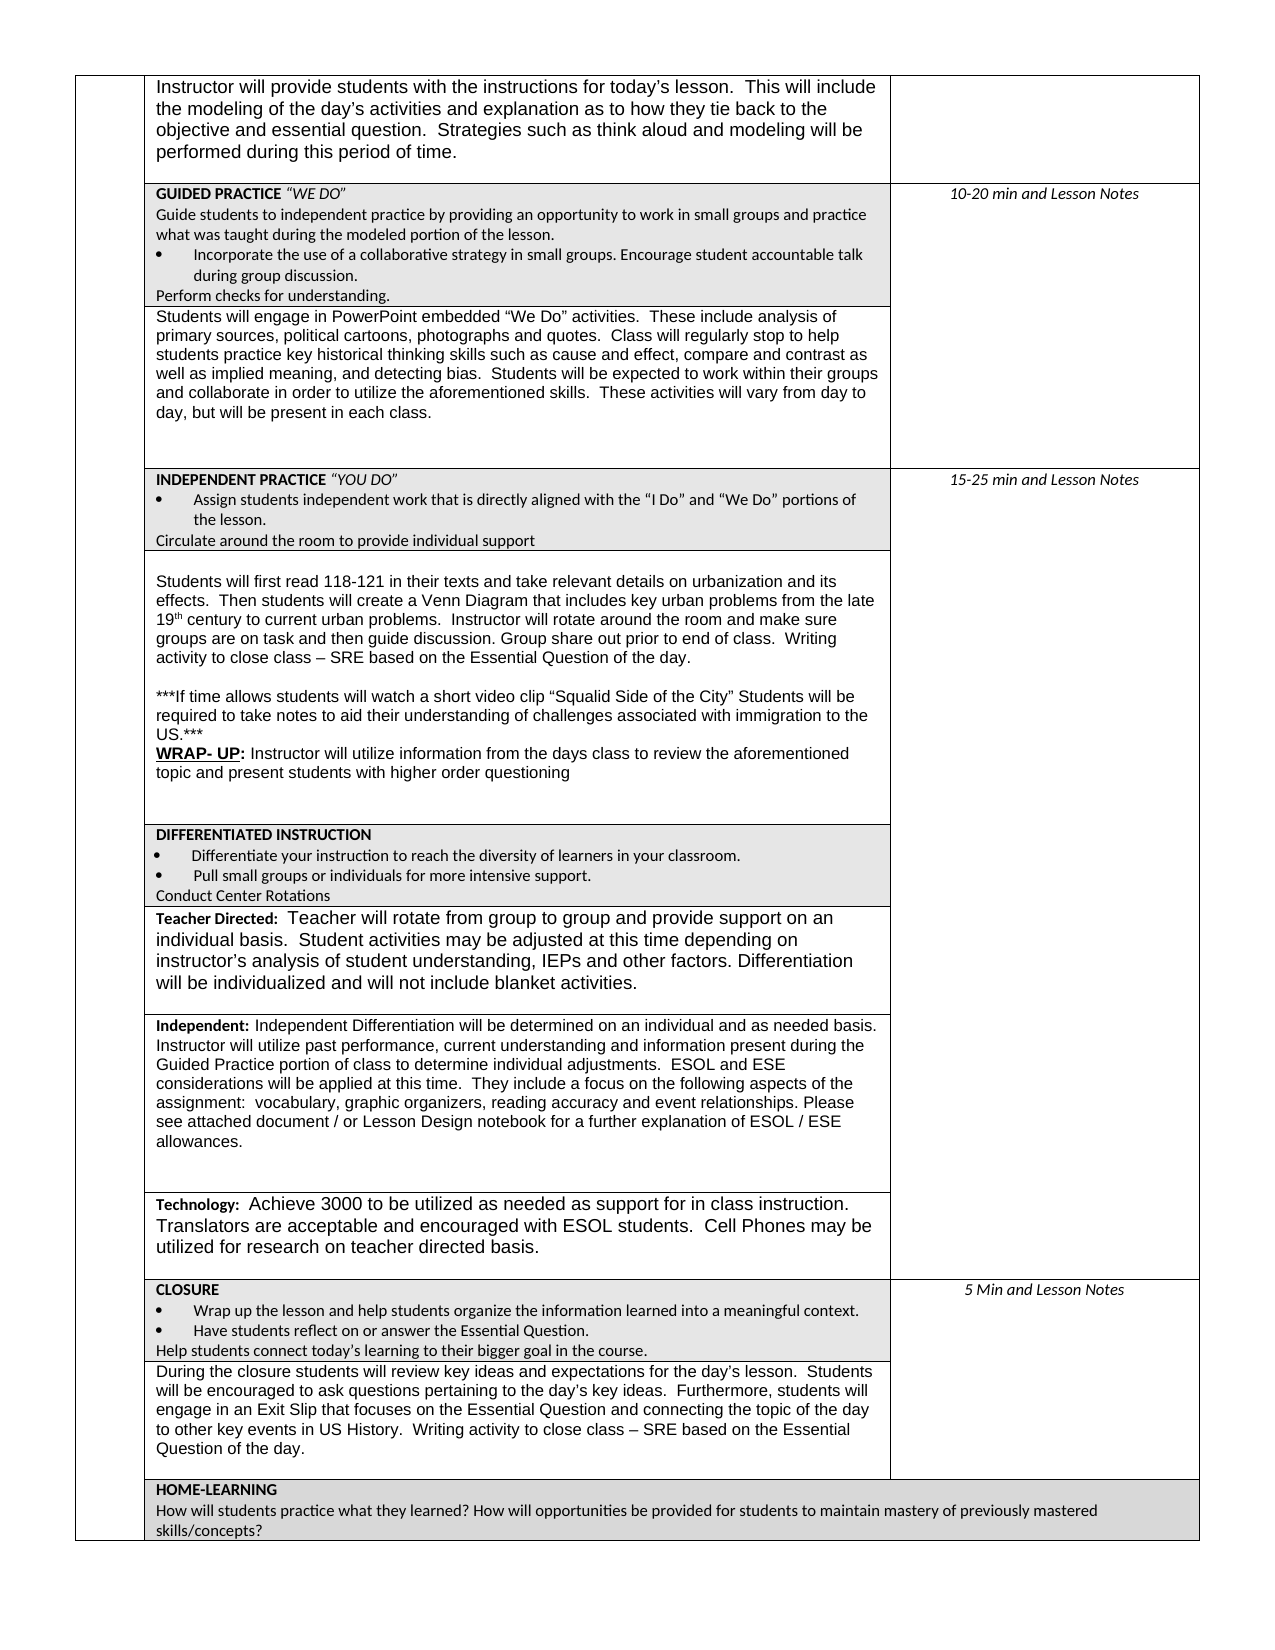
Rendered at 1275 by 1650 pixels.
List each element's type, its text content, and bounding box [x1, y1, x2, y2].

table_cell Students will first read 118-121 in their texts and take relevant details on urbanization and its effects. Then students will create a Venn Diagram that includes key urban problems from the late 19th century to current urban problems. Instructor will rotate around the room and make sure groups are on task and then guide discussion. Group share out prior to end of class. Writing activity to close class – SRE based on the Essential Question of the day. ***If time allows students will watch a short video clip “Squalid Side of the City” Students will be required to take notes to aid their understanding of challenges associated with immigration to the US.*** WRAP- UP: Instructor will utilize information from the days class to review the aforementioned topic and present students with higher order questioning [145, 551, 890, 823]
table_cell During the closure students will review key ideas and expectations for the day’s lesson. Students will be encouraged to ask questions pertaining to the day’s key ideas. Furthermore, students will engage in an Exit Slip that focuses on the Essential Question and connecting the topic of the day to other key events in US History. Writing activity to close class – SRE based on the Essential Question of the day. [145, 1362, 890, 1478]
table_cell GUIDED PRACTICE “WE DO” Guide students to independent practice by providing an opportunity to work in small groups and practice what was taught during the modeled portion of the lesson. Incorporate the use of a collaborative strategy in small groups. Encourage student accountable talk during group discussion. Perform checks for understanding. [145, 184, 890, 306]
table_cell DIFFERENTIATED INSTRUCTION Differentiate your instruction to reach the diversity of learners in your classroom. Pull small groups or individuals for more intensive support. Conduct Center Rotations [145, 825, 890, 906]
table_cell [891, 76, 1199, 183]
table_cell Instructor will provide students with the instructions for today’s lesson. This will include the modeling of the day’s activities and explanation as to how they tie back to the objective and essential question. Strategies such as think aloud and modeling will be performed during this period of time. [145, 76, 890, 183]
table_cell Independent: Independent Differentiation will be determined on an individual and as needed basis. Instructor will utilize past performance, current understanding and information present during the Guided Practice portion of class to determine individual adjustments. ESOL and ESE considerations will be applied at this time. They include a focus on the following aspects of the assignment: vocabulary, graphic organizers, reading accuracy and event relationships. Please see attached document / or Lesson Design notebook for a further explanation of ESOL / ESE allowances. [145, 1015, 890, 1192]
table_cell Teacher Directed: Teacher will rotate from group to group and provide support on an individual basis. Student activities may be adjusted at this time depending on instructor’s analysis of student understanding, IEPs and other factors. Differentiation will be individualized and will not include blanket activities. [145, 907, 890, 1014]
table_cell 5 Min and Lesson Notes [891, 1280, 1199, 1478]
table_cell HOME-LEARNING How will students practice what they learned? How will opportunities be provided for students to maintain mastery of previously mastered skills/concepts? [145, 1480, 1199, 1540]
table_cell Technology: Achieve 3000 to be utilized as needed as support for in class instruction. Translators are acceptable and encouraged with ESOL students. Cell Phones may be utilized for research on teacher directed basis. [145, 1193, 890, 1278]
table_cell 10-20 min and Lesson Notes [891, 184, 1199, 468]
table_cell INDEPENDENT PRACTICE “YOU DO” Assign students independent work that is directly aligned with the “I Do” and “We Do” portions of the lesson. Circulate around the room to provide individual support [145, 469, 890, 550]
table_cell Students will engage in PowerPoint embedded “We Do” activities. These include analysis of primary sources, political cartoons, photographs and quotes. Class will regularly stop to help students practice key historical thinking skills such as cause and effect, compare and contrast as well as implied meaning, and detecting bias. Students will be expected to work within their groups and collaborate in order to utilize the aforementioned skills. These activities will vary from day to day, but will be present in each class. [145, 307, 890, 468]
table_cell CLOSURE Wrap up the lesson and help students organize the information learned into a meaningful context. Have students reflect on or answer the Essential Question. Help students connect today’s learning to their bigger goal in the course. [145, 1280, 890, 1361]
table_cell 15-25 min and Lesson Notes [891, 469, 1199, 1278]
